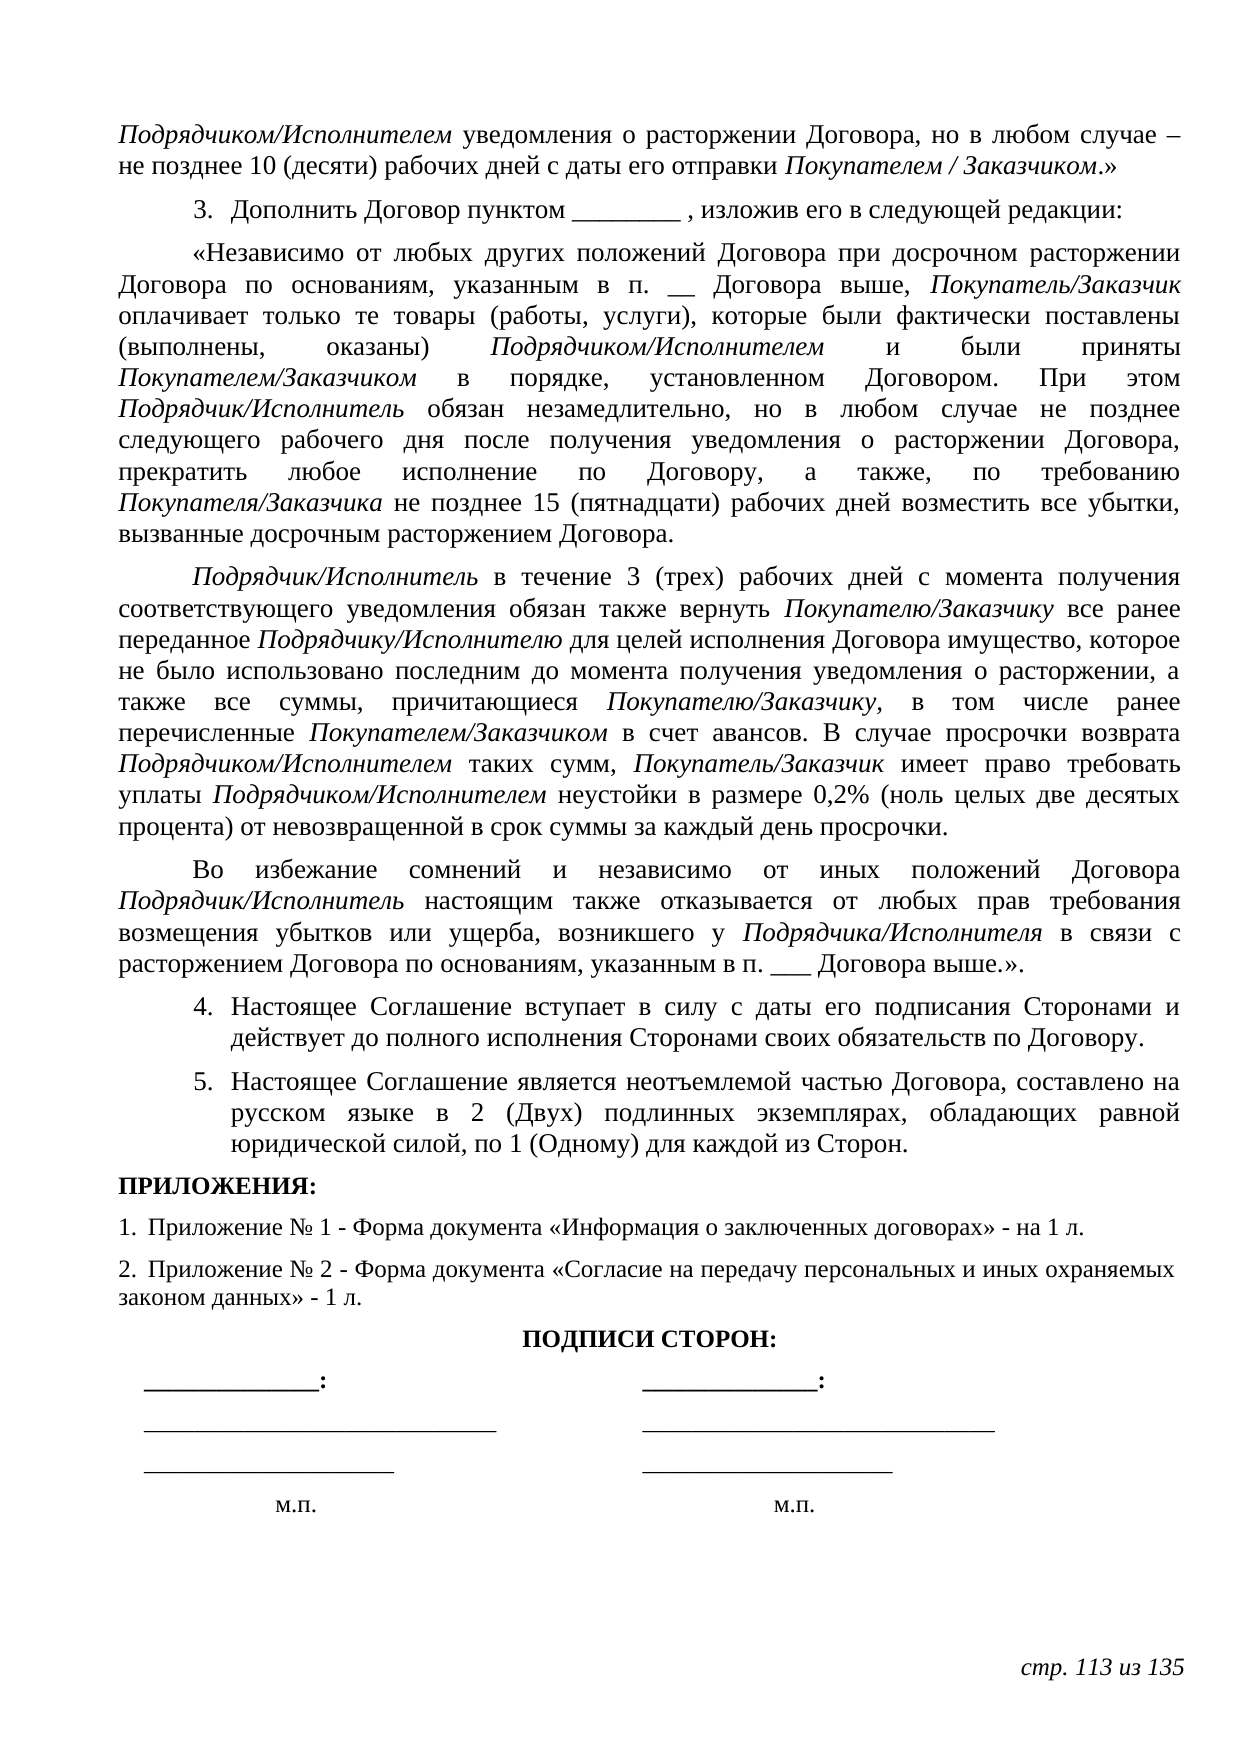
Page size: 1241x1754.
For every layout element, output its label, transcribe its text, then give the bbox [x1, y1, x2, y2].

text Во избежание сомнений и независимо от иных положений Договора Подрядчик/Исполнитель настоящим также отказывается от любых прав требования возмещения убытков или ущерба, возникшего у Подрядчика/Исполнителя в связи с расторжением Договора по основаниям, указанным в п. ___ Договора выше.». [118, 853, 1181, 978]
list Приложение № 1 - Форма документа «Информация о заключенных договорах» - на 1 л. [118, 1212, 1177, 1241]
title ПОДПИСИ СТОРОН: [118, 1324, 1181, 1352]
list Настоящее Соглашение вступает в силу с даты его подписания Сторонами и действует до полного исполнения Сторонами своих обязательств по Договору. [193, 990, 1181, 1053]
list Дополнить Договор пунктом ________ , изложив его в следующей редакции: [193, 193, 1181, 224]
table_header ______________: [133, 1353, 631, 1394]
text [118, 118, 1181, 180]
text ПРИЛОЖЕНИЯ: [118, 1171, 1181, 1200]
text «Независимо от любых других положений Договора при досрочном расторжении Договора по основаниям, указанным в п. __ Договора выше, Покупатель/Заказчик оплачивает только те товары (работы, услуги), которые были фактически поставлены (выполнены, оказаны) Подрядчиком/Исполнителем и были приняты Покупателем/Заказчиком в порядке, установленном Договором. При этом Подрядчик/Исполнитель обязан незамедлительно, но в любом случае не позднее следующего рабочего дня после получения уведомления о расторжении Договора, прекратить любое исполнение по Договору, а также, по требованию Покупателя/Заказчика не позднее 15 (пятнадцати) рабочих дней возместить все убытки, вызванные досрочным расторжением Договора. [118, 237, 1181, 548]
table_cell ____________________________ ____________________ м.п. [631, 1394, 1167, 1517]
table_cell ____________________________ ____________________ м.п. [133, 1394, 631, 1517]
table_header ______________: [631, 1353, 1167, 1394]
list Приложение № 2 - Форма документа «Согласие на передачу персональных и иных охраняемых законом данных» - 1 л. [118, 1254, 1177, 1311]
text Подрядчик/Исполнитель в течение 3 (трех) рабочих дней с момента получения соответствующего уведомления обязан также вернуть Покупателю/Заказчику все ранее переданное Подрядчику/Исполнителю для целей исполнения Договора имущество, которое не было использовано последним до момента получения уведомления о расторжении, а также все суммы, причитающиеся Покупателю/Заказчику, в том числе ранее перечисленные Покупателем/Заказчиком в счет авансов. В случае просрочки возврата Подрядчиком/Исполнителем таких сумм, Покупатель/Заказчик имеет право требовать уплаты Подрядчиком/Исполнителем неустойки в размере 0,2% (ноль целых две десятых процента) от невозвращенной в срок суммы за каждый день просрочки. [118, 561, 1181, 841]
list Настоящее Соглашение является неотъемлемой частью Договора, составлено на русском языке в 2 (Двух) подлинных экземплярах, обладающих равной юридической силой, по 1 (Одному) для каждой из Сторон. [193, 1065, 1181, 1159]
